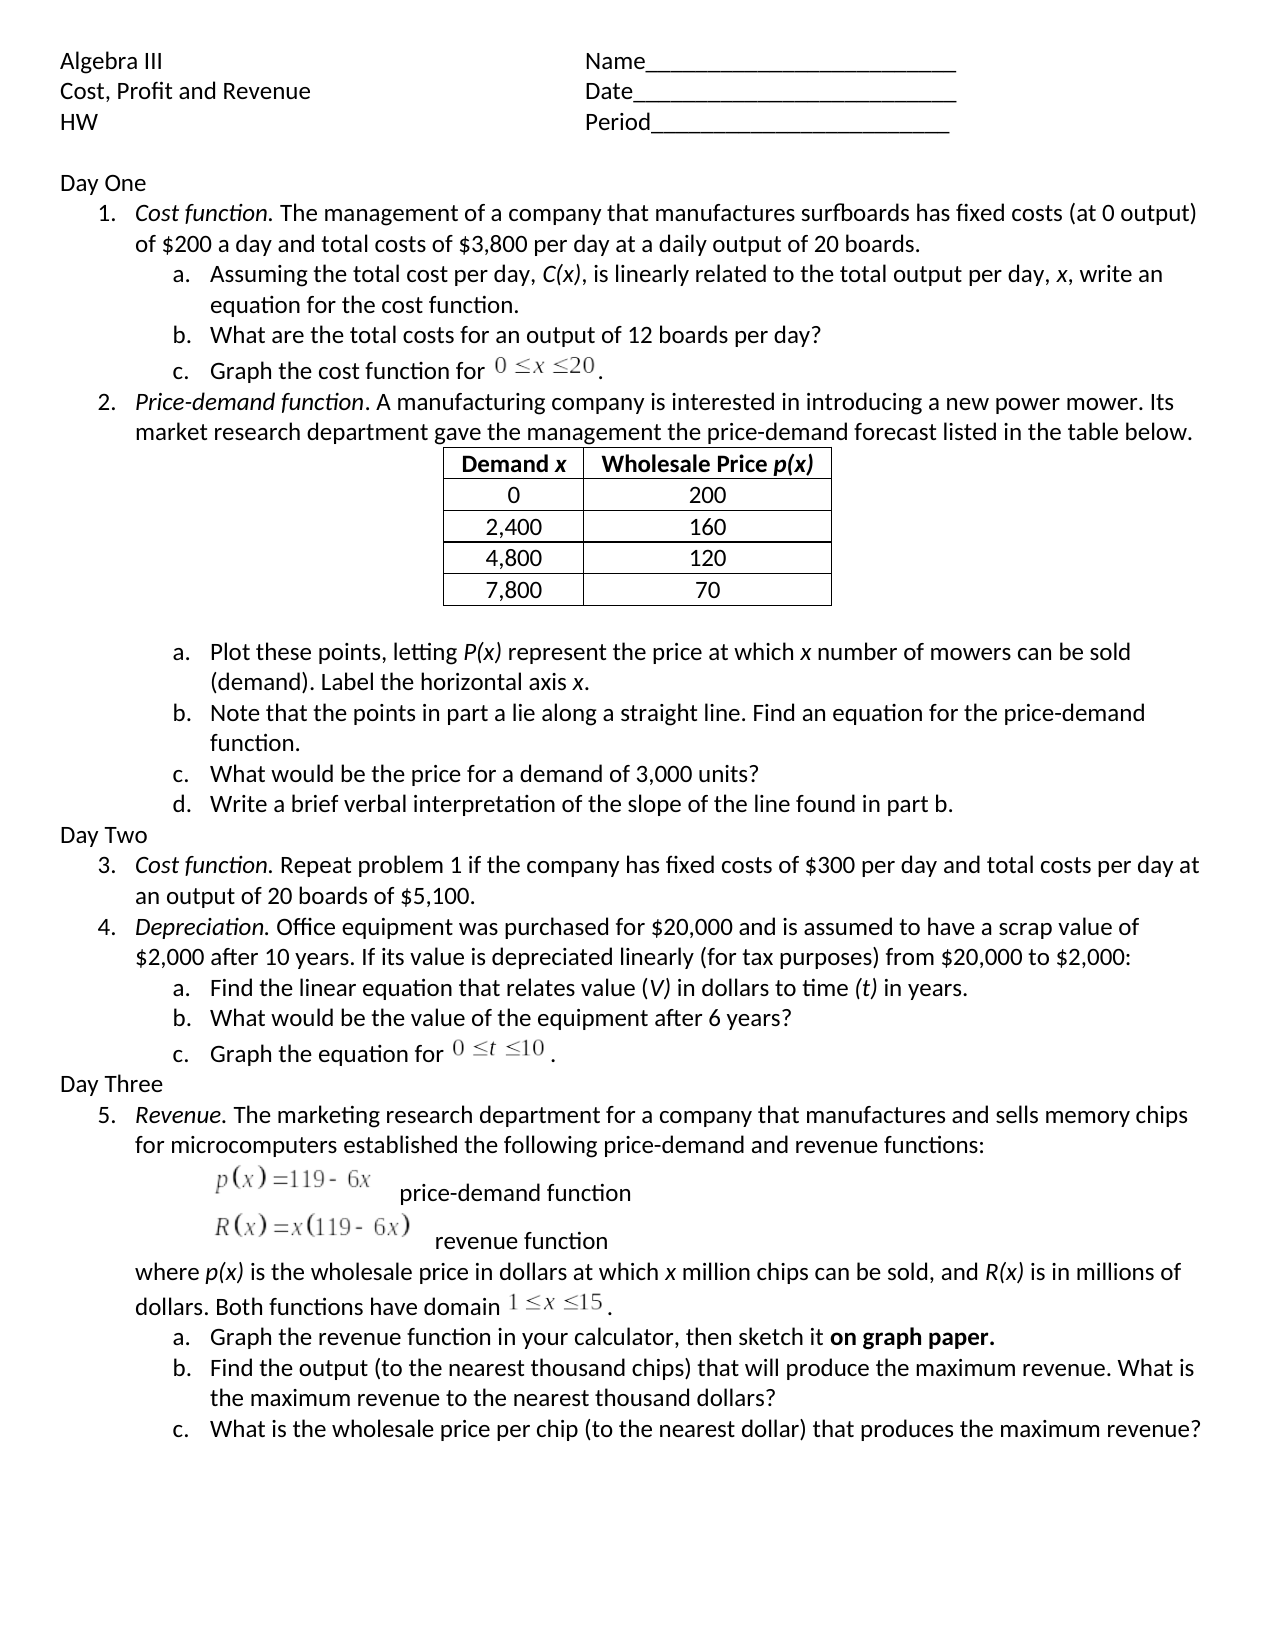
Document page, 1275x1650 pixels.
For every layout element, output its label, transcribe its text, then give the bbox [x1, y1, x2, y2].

text Algebra III Name_________________________ [60, 45, 1215, 76]
table_cell 0 [444, 479, 583, 510]
text Day One [60, 167, 1215, 198]
table_cell 200 [584, 479, 831, 510]
text HW Period________________________ [60, 106, 1215, 137]
table_cell 4,800 [444, 543, 583, 573]
list Assuming the total cost per day, C(x), is linearly related to the total output per day, x, write an equation for the cost function. [172, 259, 1215, 320]
text where p(x) is the wholesale price in dollars at which x million chips can be sold, and R(x) is in millions of dollars. Both functions have domain . [135, 1256, 1215, 1322]
table_cell 7,800 [444, 574, 583, 604]
table_cell 2,400 [444, 511, 583, 541]
list Price-demand function. A manufacturing company is interested in introducing a new power mower. Its market research department gave the management the price-demand forecast listed in the table below. [97, 386, 1215, 447]
list Note that the points in part a lie along a straight line. Find an equation for the price-demand function. [172, 697, 1215, 758]
text Day Three [60, 1068, 1215, 1099]
list What is the wholesale price per chip (to the nearest dollar) that produces the maximum revenue? [172, 1413, 1215, 1444]
list Depreciation. Office equipment was purchased for $20,000 and is assumed to have a scrap value of $2,000 after 10 years. If its value is depreciated linearly (for tax purposes) from $20,000 to $2,000: [97, 911, 1215, 972]
table_header Wholesale Price p(x) [584, 448, 831, 478]
list Find the output (to the nearest thousand chips) that will produce the maximum revenue. What is the maximum revenue to the nearest thousand dollars? [172, 1352, 1215, 1413]
list Write a brief verbal interpretation of the slope of the line found in part b. [172, 789, 1215, 819]
list What would be the value of the equipment after 6 years? [172, 1002, 1215, 1033]
text price-demand function [135, 1160, 1215, 1208]
list What would be the price for a demand of 3,000 units? [172, 758, 1215, 789]
list Cost function. The management of a company that manufactures surfboards has fixed costs (at 0 output) of $200 a day and total costs of $3,800 per day at a daily output of 20 boards. [97, 198, 1215, 259]
table_cell 70 [584, 574, 831, 604]
list Find the linear equation that relates value (V) in dollars to time (t) in years. [172, 972, 1215, 1002]
list Graph the cost function for . [172, 350, 1215, 386]
table_header Demand x [444, 448, 583, 478]
list Graph the equation for . [172, 1033, 1215, 1068]
table_cell 160 [584, 511, 831, 541]
list Graph the revenue function in your calculator, then sketch it on graph paper. [172, 1322, 1215, 1352]
text revenue function [135, 1208, 1215, 1256]
list What are the total costs for an output of 12 boards per day? [172, 320, 1215, 350]
list Cost function. Repeat problem 1 if the company has fixed costs of $300 per day and total costs per day at an output of 20 boards of $5,100. [97, 850, 1215, 911]
list Revenue. The marketing research department for a company that manufactures and sells memory chips for microcomputers established the following price-demand and revenue functions: [97, 1099, 1215, 1160]
list Plot these points, letting P(x) represent the price at which x number of mowers can be sold (demand). Label the horizontal axis x. [172, 636, 1215, 697]
text Cost, Profit and Revenue Date__________________________ [60, 76, 1215, 106]
text Day Two [60, 819, 1215, 850]
table_cell 120 [584, 543, 831, 573]
